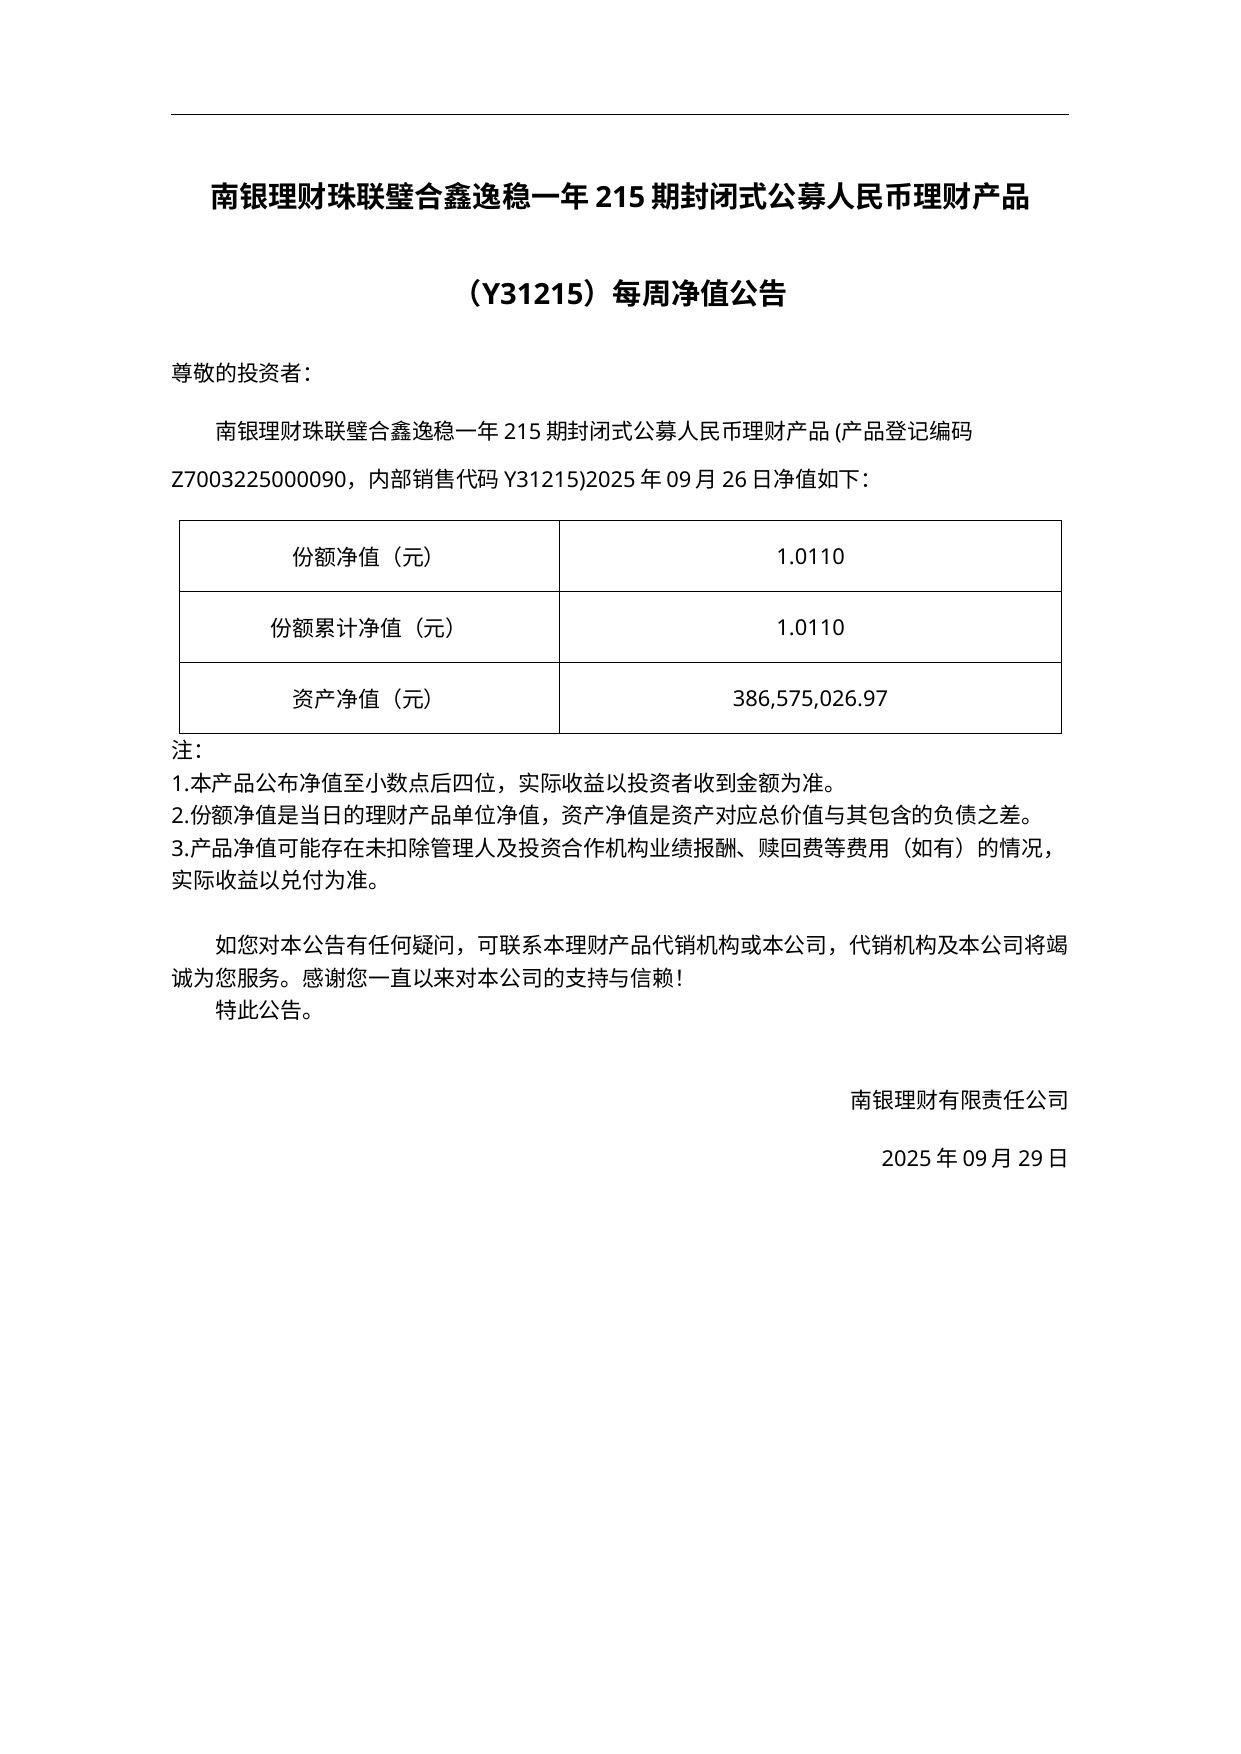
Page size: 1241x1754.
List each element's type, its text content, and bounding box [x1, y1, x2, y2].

text 南银理财有限责任公司 [171, 1082, 1069, 1115]
text 注： [171, 733, 1069, 765]
table_cell 1.0110 [560, 592, 1061, 662]
text 2.份额净值是当日的理财产品单位净值，资产净值是资产对应总价值与其包含的负债之差。 [171, 798, 1069, 830]
text 南银理财珠联璧合鑫逸稳一年215期封闭式公募人民币理财产品 (产品登记编码Z7003225000090，内部销售代码Y31215)2025年09月26日净值如下： [171, 413, 1069, 494]
text 如您对本公告有任何疑问，可联系本理财产品代销机构或本公司，代销机构及本公司将竭诚为您服务。感谢您一直以来对本公司的支持与信赖！ [171, 928, 1069, 993]
table_header 份额净值（元） [180, 521, 559, 591]
table_cell 386,575,026.97 [560, 663, 1061, 733]
text 尊敬的投资者： [171, 355, 1069, 388]
text 3.产品净值可能存在未扣除管理人及投资合作机构业绩报酬、赎回费等费用（如有）的情况，实际收益以兑付为准。 [171, 830, 1069, 895]
text 特此公告。 [171, 993, 1069, 1025]
table_cell 份额累计净值（元） [180, 592, 559, 662]
table_header 1.0110 [560, 521, 1061, 591]
text 2025年09月29日 [171, 1140, 1069, 1173]
text 南银理财珠联璧合鑫逸稳一年215期封闭式公募人民币理财产品（Y31215）每周净值公告 [171, 162, 1069, 324]
text 1.本产品公布净值至小数点后四位，实际收益以投资者收到金额为准。 [171, 765, 1069, 798]
table_cell 资产净值（元） [180, 663, 559, 733]
